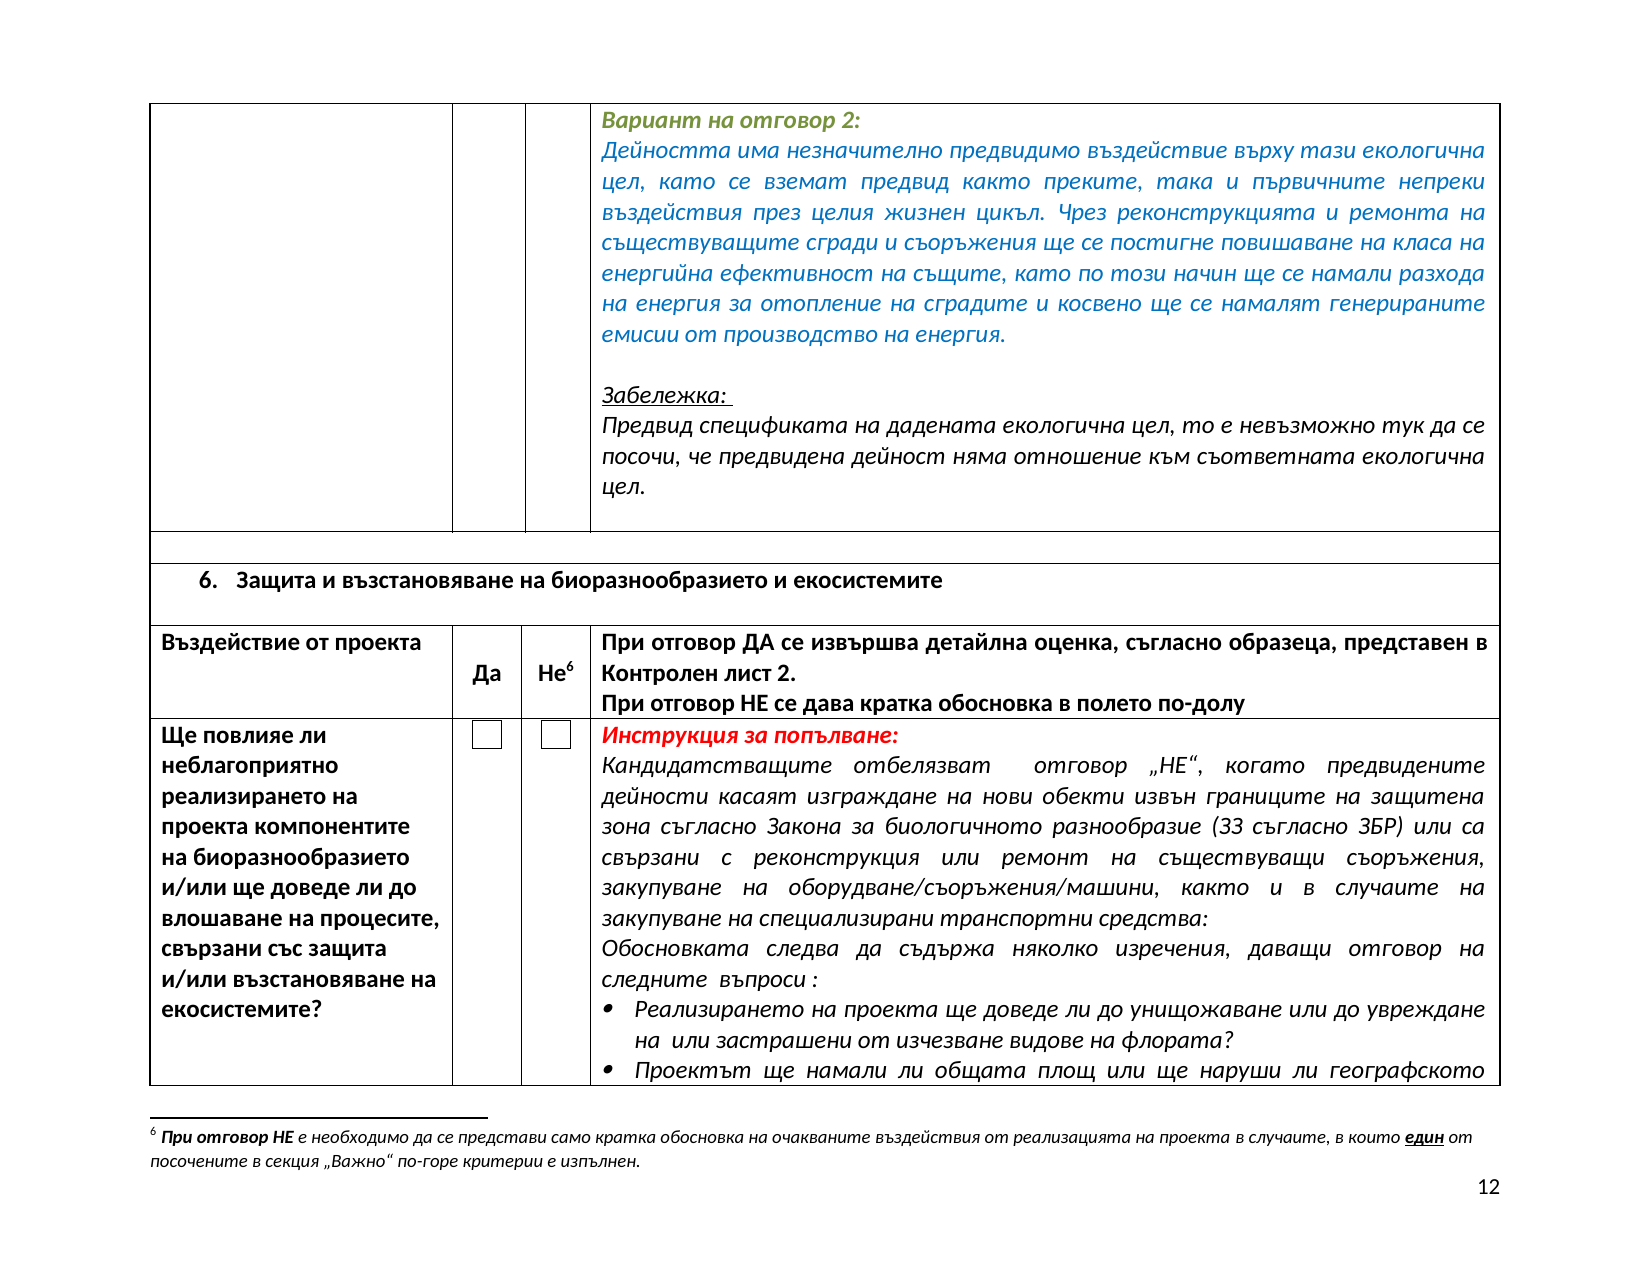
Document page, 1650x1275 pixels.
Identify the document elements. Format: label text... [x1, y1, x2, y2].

table_cell Защита и възстановяване на биоразнообразието и екосистемите [151, 564, 1499, 625]
table_cell [453, 104, 525, 531]
table_cell [453, 719, 521, 1085]
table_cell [151, 104, 452, 531]
table_cell [151, 532, 1499, 563]
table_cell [591, 719, 1499, 1085]
table_cell При отговор ДА се извършва детайлна оценка, съгласно образеца, представен в Контролен лист 2. При отговор НЕ се дава кратка обосновка в полето по-долу [591, 626, 1499, 718]
table_cell Да [453, 626, 521, 718]
table_cell Не [522, 626, 590, 718]
table_cell [522, 719, 590, 1085]
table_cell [591, 104, 1499, 531]
table_cell [526, 104, 590, 531]
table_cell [151, 719, 452, 1085]
table_cell Въздействие от проекта [151, 626, 452, 718]
